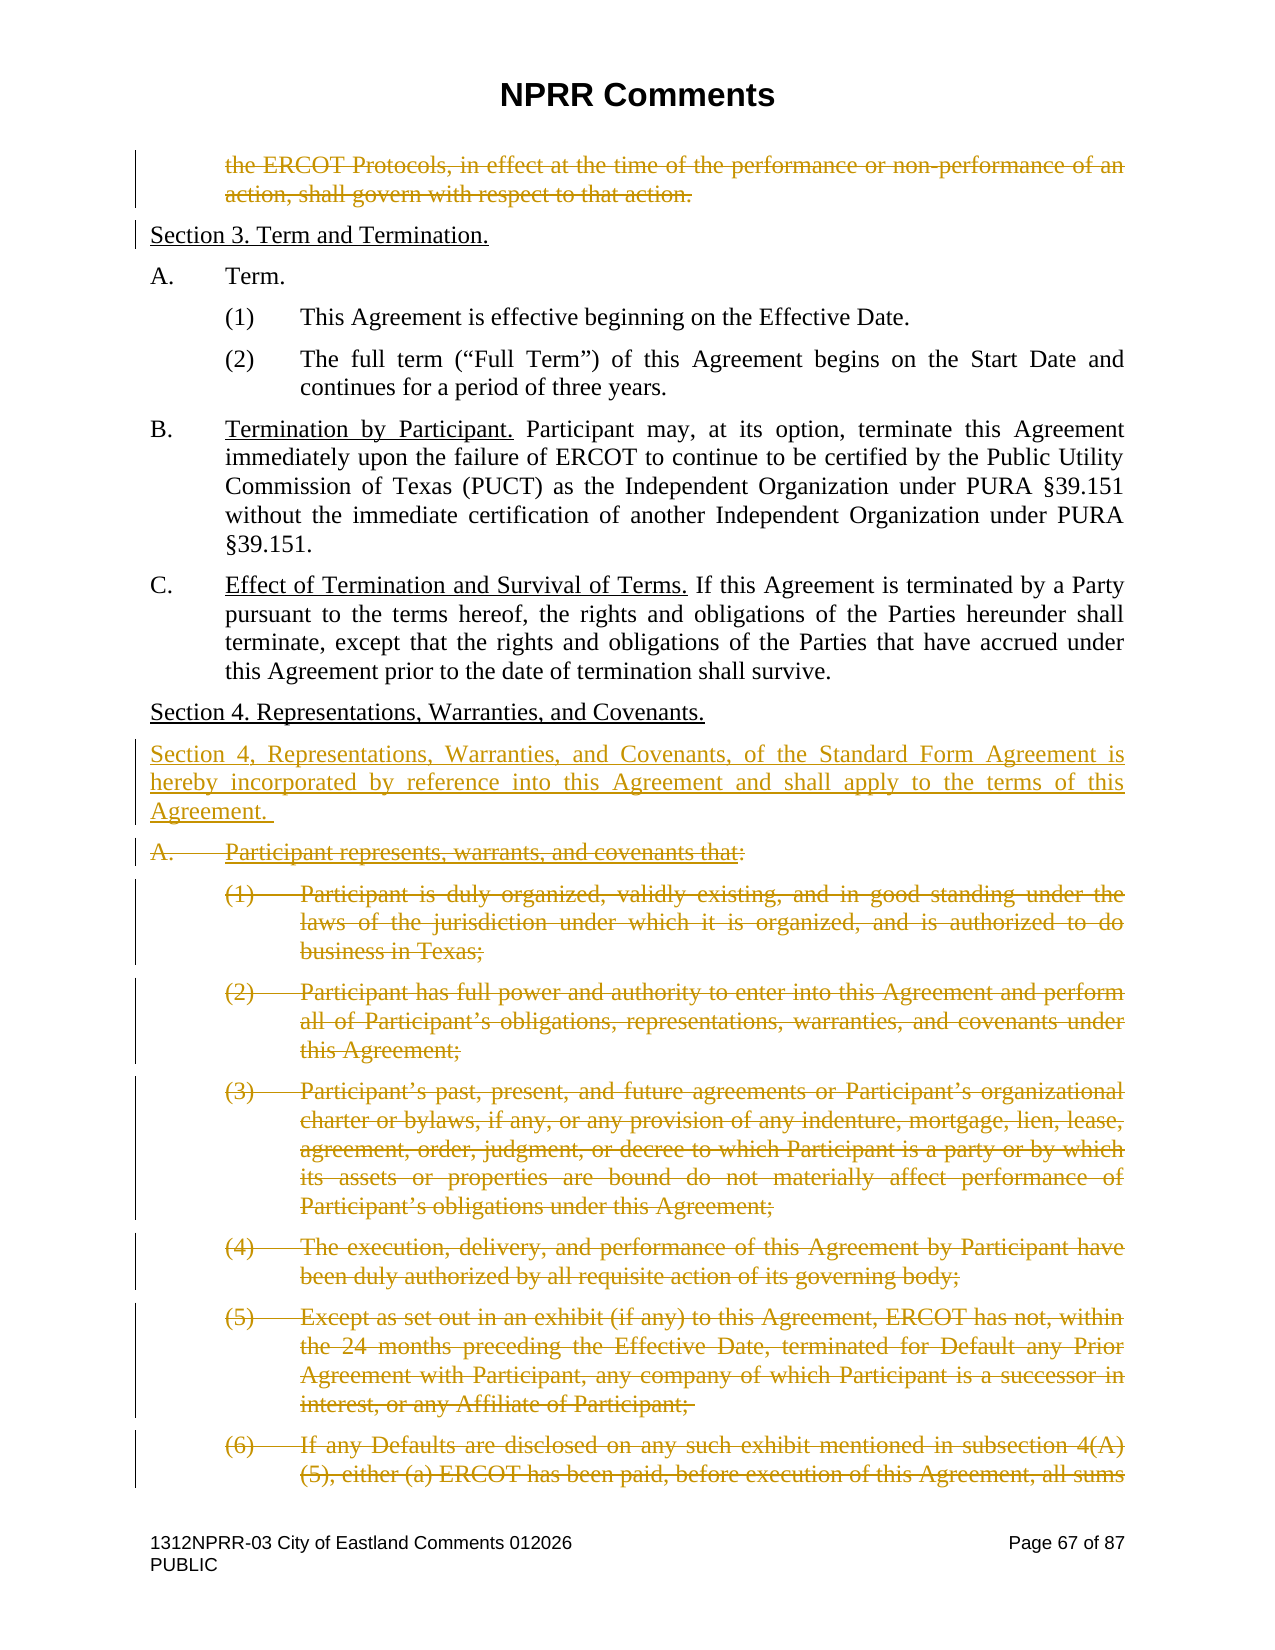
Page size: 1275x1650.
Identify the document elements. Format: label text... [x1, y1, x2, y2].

text Section 4. Representations, Warranties, and Covenants. [150, 697, 1125, 726]
text (1) This Agreement is effective beginning on the Effective Date. [225, 302, 1125, 331]
text (2) The full term (“Full Term”) of this Agreement begins on the Start Date and continues for a period of three years. [225, 344, 1125, 401]
text Section 3. Term and Termination. [150, 220, 1125, 249]
text B. Termination by Participant. Participant may, at its option, terminate this Agreement immediately upon the failure of ERCOT to continue to be certified by the Public Utility Commission of Texas (PUCT) as the Independent Organization under PURA §39.151 without the immediate certification of another Independent Organization under PURA §39.151. [150, 414, 1125, 557]
text A. Term. [150, 261, 1125, 290]
text C. Effect of Termination and Survival of Terms. If this Agreement is terminated by a Party pursuant to the terms hereof, the rights and obligations of the Parties hereunder shall terminate, except that the rights and obligations of the Parties that have accrued under this Agreement prior to the date of termination shall survive. [150, 570, 1125, 685]
